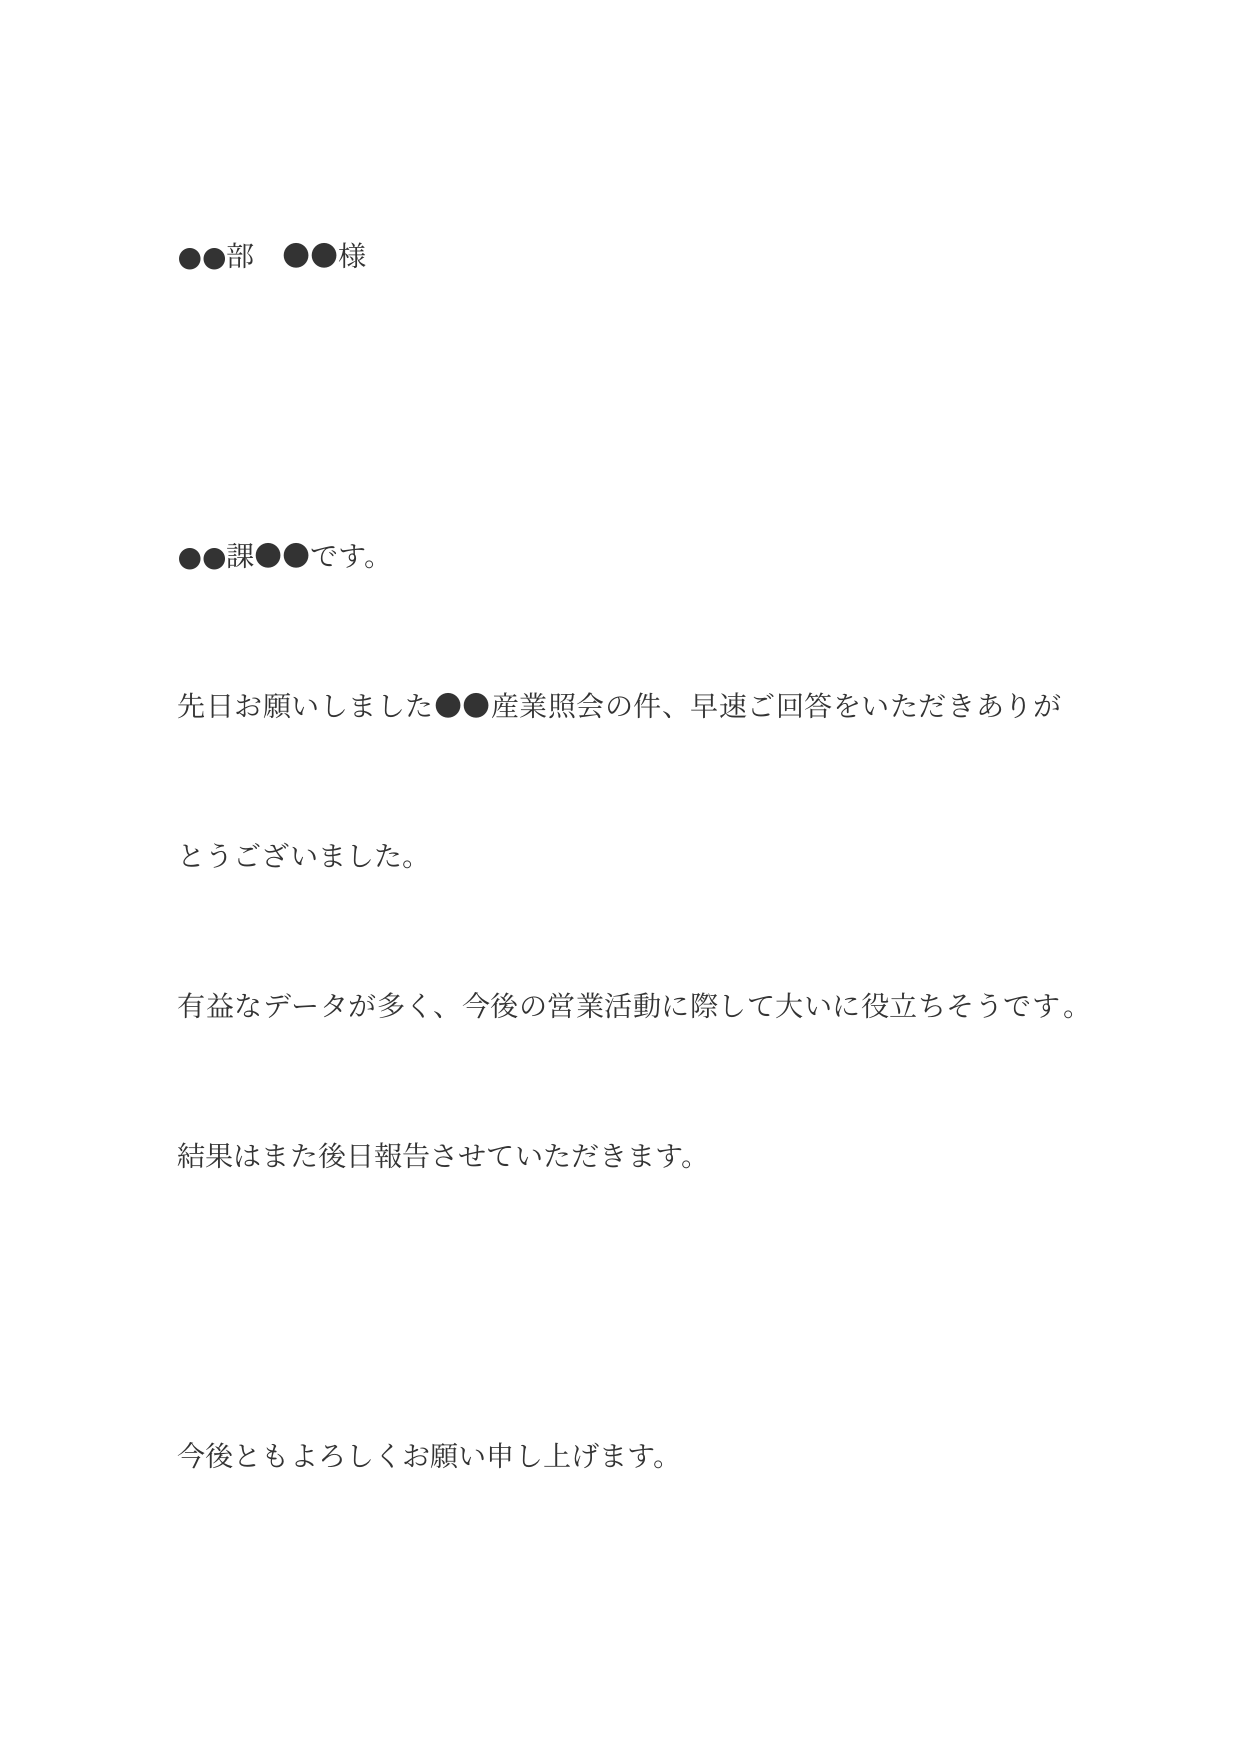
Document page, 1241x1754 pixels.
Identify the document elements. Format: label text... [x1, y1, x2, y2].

text ●●部 ●●様 ●●課●●です。 先日お願いしました●●産業照会の件、早速ご回答をいただきありがとうございました。 有益なデータが多く、今後の営業活動に際して大いに役立ちそうです。結果はまた後日報告させていただきます。 今後ともよろしくお願い申し上げます。 [177, 217, 1063, 684]
text ●●部 ●●様 ●●課●●です。 先日お願いしました●●産業照会の件、早速ご回答をいただきありがとうございました。 有益なデータが多く、今後の営業活動に際して大いに役立ちそうです。結果はまた後日報告させていただきます。 今後ともよろしくお願い申し上げます。 [177, 1024, 1063, 1567]
text ●●部 ●●様 ●●課●●です。 先日お願いしました●●産業照会の件、早速ご回答をいただきありがとうございました。 有益なデータが多く、今後の営業活動に際して大いに役立ちそうです。結果はまた後日報告させていただきます。 今後ともよろしくお願い申し上げます。 [177, 724, 1063, 984]
